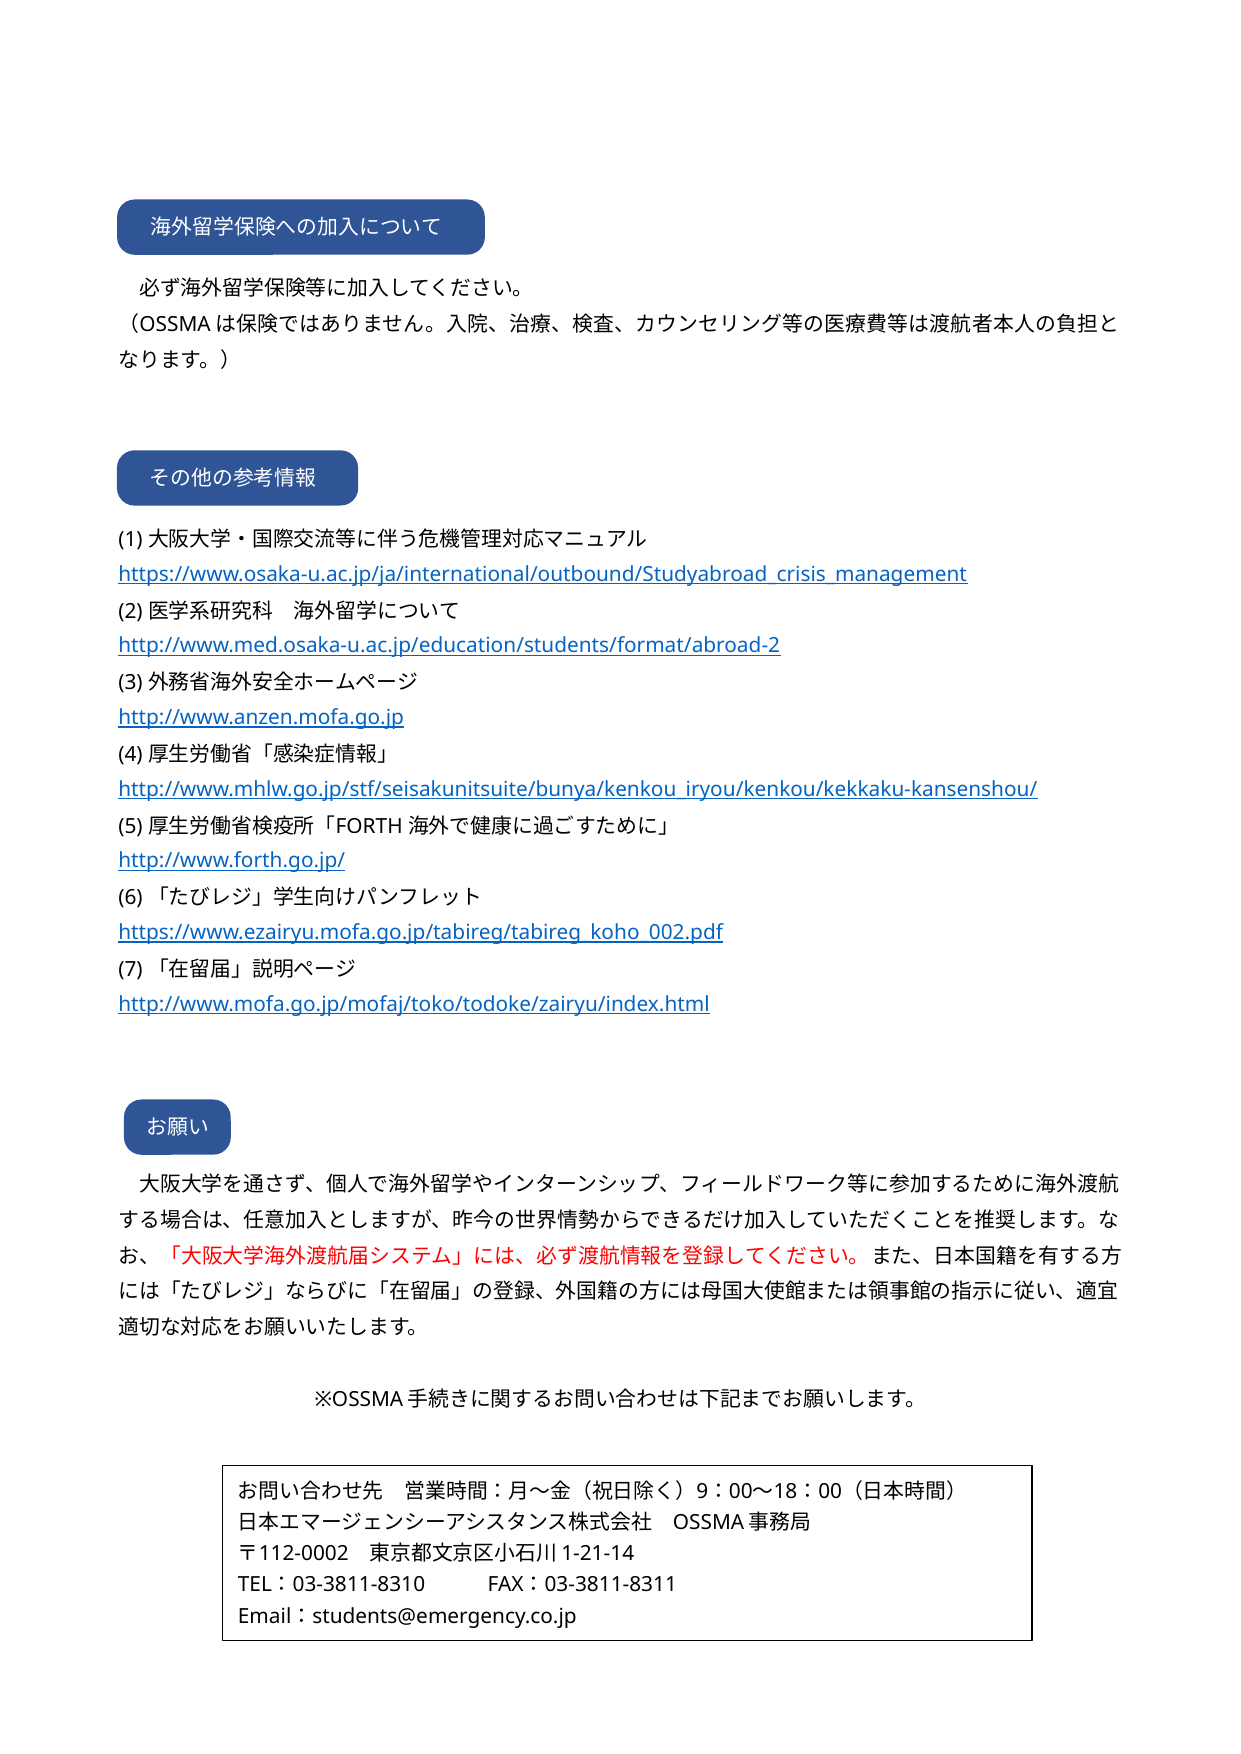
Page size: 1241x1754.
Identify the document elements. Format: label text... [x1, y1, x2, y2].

text (3) 外務省海外安全ホームページ [118, 663, 1122, 699]
text （OSSMAは保険ではありません。入院、治療、検査、カウンセリング等の医療費等は渡航者本人の負担となります。） [118, 304, 1122, 376]
text (2) 医学系研究科 海外留学について [118, 591, 1122, 627]
text (5) 厚生労働省検疫所「FORTH 海外で健康に過ごすために」 [118, 806, 1122, 842]
text (4) 厚生労働省「感染症情報」 [118, 734, 1122, 770]
text 必ず海外留学保険等に加入してください。 [118, 269, 1122, 304]
text http://www.mofa.go.jp/mofaj/toko/todoke/zairyu/index.html [118, 985, 1122, 1021]
text ※OSSMA手続きに関するお問い合わせは下記までお願いします。 [118, 1379, 1122, 1415]
text (6) 「たびレジ」学生向けパンフレット [118, 878, 1122, 914]
text http://www.anzen.mofa.go.jp [118, 699, 1122, 734]
text http://www.med.osaka-u.ac.jp/education/students/format/abroad-2 [118, 627, 1122, 663]
text 大阪大学を通さず、個人で海外留学やインターンシップ、フィールドワーク等に参加するために海外渡航する場合は、任意加入としますが、昨今の世界情勢からできるだけ加入していただくことを推奨します。なお、「大阪大学海外渡航届システム」には、必ず渡航情報を登録してください。また、日本国籍を有する方には「たびレジ」ならびに「在留届」の登録、外国籍の方には母国大使館または領事館の指示に従い、適宜適切な対応をお願いいたします。 [118, 1164, 1122, 1344]
text http://www.mhlw.go.jp/stf/seisakunitsuite/bunya/kenkou_iryou/kenkou/kekkaku-kansenshou/ [118, 770, 1122, 806]
text https://www.osaka-u.ac.jp/ja/international/outbound/Studyabroad_crisis_management [118, 555, 1122, 591]
text http://www.forth.go.jp/ [118, 842, 1122, 878]
text (7) 「在留届」説明ページ [118, 949, 1122, 985]
text https://www.ezairyu.mofa.go.jp/tabireg/tabireg_koho_002.pdf [118, 914, 1122, 949]
text (1) 大阪大学・国際交流等に伴う危機管理対応マニュアル [118, 519, 1122, 555]
